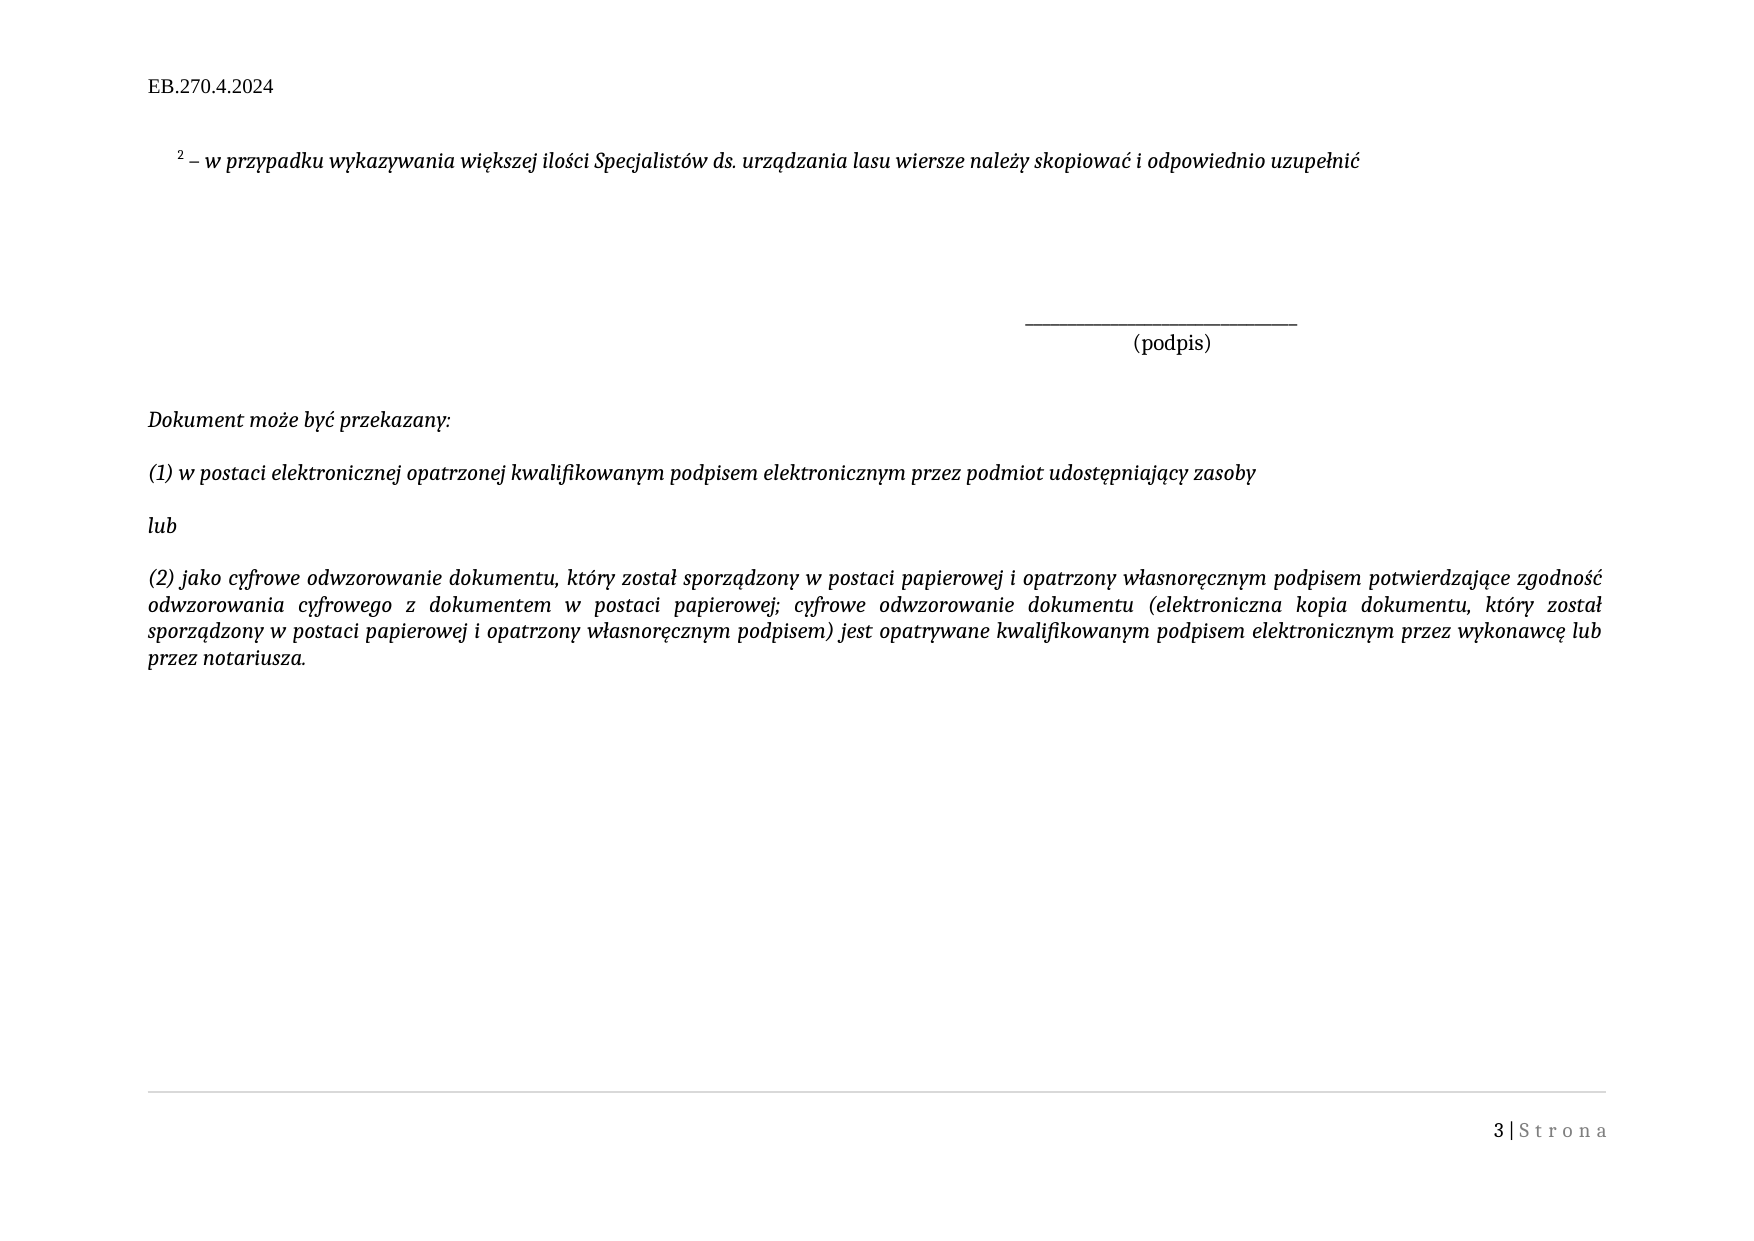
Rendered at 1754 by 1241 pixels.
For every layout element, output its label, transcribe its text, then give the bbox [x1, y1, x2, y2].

text 2 – w przypadku wykazywania większej ilości Specjalistów ds. urządzania lasu wiersze należy skopiować i odpowiednio uzupełnić [177, 148, 1606, 174]
text ________________________________ (podpis) [738, 303, 1606, 356]
text Dokument może być przekazany: (1) w postaci elektronicznej opatrzonej kwalifikowanym podpisem elektronicznym przez podmiot udostępniający zasoby lub (2) jako cyfrowe odwzorowanie dokumentu, który został sporządzony w postaci papierowej i opatrzony własnoręcznym podpisem potwierdzające zgodność odwzorowania cyfrowego z dokumentem w postaci papierowej; cyfrowe odwzorowanie dokumentu (elektroniczna kopia dokumentu, który został sporządzony w postaci papierowej i opatrzony własnoręcznym podpisem) jest opatrywane kwalifikowanym podpisem elektronicznym przez wykonawcę lub przez notariusza. [148, 407, 1606, 671]
